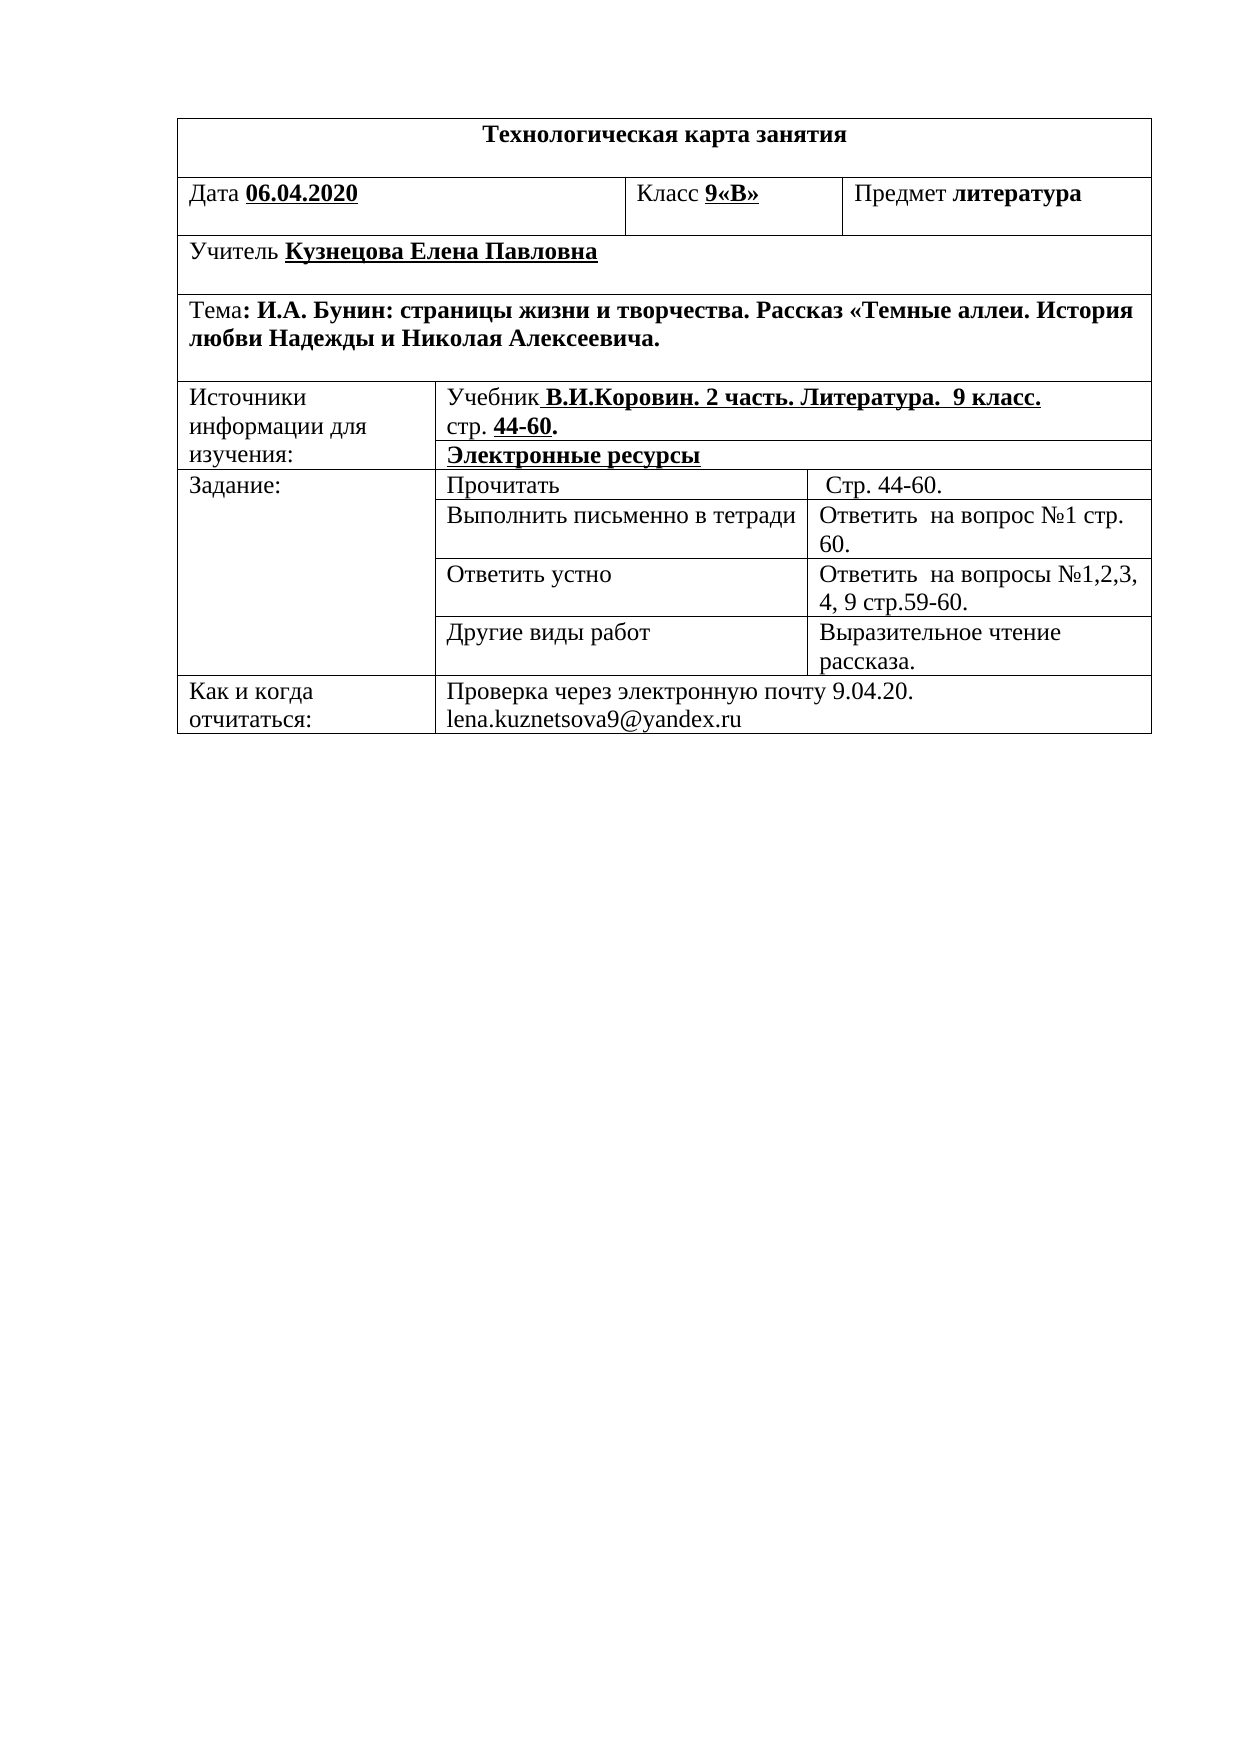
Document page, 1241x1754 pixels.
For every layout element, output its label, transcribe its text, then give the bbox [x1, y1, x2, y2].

table_cell Другие виды работ [436, 617, 807, 675]
table_cell Источники информации для изучения: [178, 382, 435, 469]
table_cell Тема: И.А. Бунин: страницы жизни и творчества. Рассказ «Темные аллеи. История любви Надежды и Николая Алексеевича. [178, 295, 1151, 381]
table_cell Ответить на вопросы №1,2,3, 4, 9 стр.59-60. [808, 559, 1151, 616]
table_cell Класс 9«В» [626, 178, 842, 235]
table_cell Ответить на вопрос №1 стр. 60. [808, 500, 1151, 558]
table_cell Дата 06.04.2020 [178, 178, 625, 235]
table_cell Выполнить письменно в тетради [436, 500, 807, 558]
table_cell Проверка через электронную почту 9.04.20. lena.kuznetsova9@yandex.ru [436, 676, 1151, 733]
table_cell Учитель Кузнецова Елена Павловна [178, 236, 1151, 294]
table_header Технологическая карта занятия [178, 119, 1151, 177]
table_cell Предмет литература [843, 178, 1151, 235]
table_cell Прочитать [436, 470, 807, 499]
table_cell Выразительное чтение рассказа. [808, 617, 1151, 675]
table_cell Учебник В.И.Коровин. 2 часть. Литература. 9 класс. стр. 44-60. [436, 382, 1151, 439]
table_cell Стр. 44-60. [808, 470, 1151, 499]
table_cell Задание: [178, 470, 435, 675]
table_cell Электронные ресурсы [436, 441, 1151, 469]
table_cell Как и когда отчитаться: [178, 676, 435, 733]
table_cell Ответить устно [436, 559, 807, 616]
